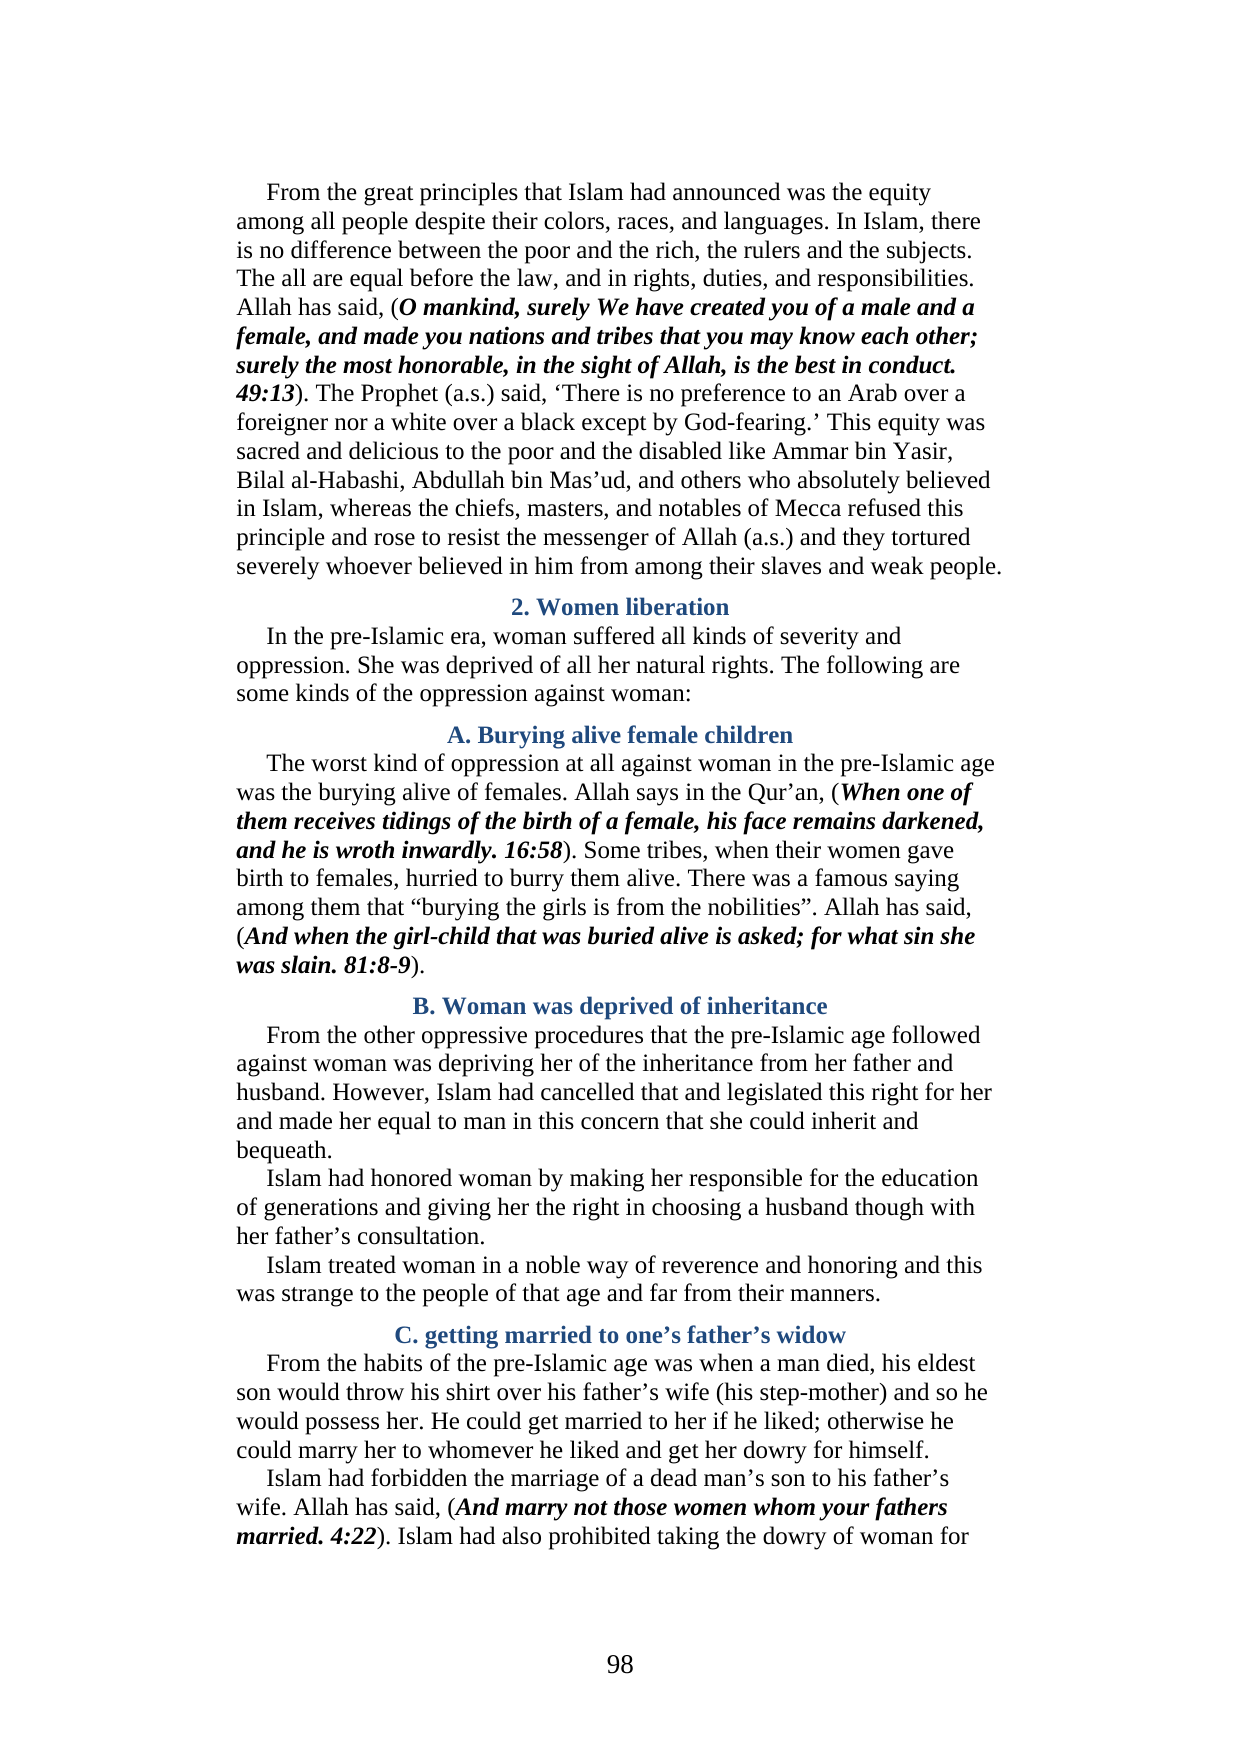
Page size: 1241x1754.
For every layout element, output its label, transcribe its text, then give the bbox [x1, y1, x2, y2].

subtitle B. Woman was deprived of inheritance [236, 991, 1004, 1020]
text From the other oppressive procedures that the pre-Islamic age followed against woman was depriving her of the inheritance from her father and husband. However, Islam had cancelled that and legislated this right for her and made her equal to man in this concern that she could inherit and bequeath. [236, 1020, 1004, 1163]
subtitle A. Burying alive female children [236, 720, 1004, 748]
text Islam had honored woman by making her responsible for the education of generations and giving her the right in choosing a husband though with her father’s consultation. [236, 1163, 1004, 1250]
text From the habits of the pre-Islamic age was when a man died, his eldest son would throw his shirt over his father’s wife (his step-mother) and so he would possess her. He could get married to her if he liked; otherwise he could marry her to whomever he liked and get her dowry for himself. [236, 1348, 1004, 1463]
text Islam treated woman in a noble way of reverence and honoring and this was strange to the people of that age and far from their manners. [236, 1250, 1004, 1307]
subtitle C. getting married to one’s father’s widow [236, 1320, 1004, 1348]
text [236, 1463, 1004, 1550]
subtitle 2. Women liberation [236, 592, 1004, 621]
text The worst kind of oppression at all against woman in the pre-Islamic age was the burying alive of females. Allah says in the Qur’an, (When one of them receives tidings of the birth of a female, his face remains darkened, and he is wroth inwardly. 16:58). Some tribes, when their women gave birth to females, hurried to burry them alive. There was a famous saying among them that “burying the girls is from the nobilities”. Allah has said, (And when the girl-child that was buried alive is asked; for what sin she was slain. 81:8-9). [236, 748, 1004, 978]
text In the pre-Islamic era, woman suffered all kinds of severity and oppression. She was deprived of all her natural rights. The following are some kinds of the oppression against woman: [236, 621, 1004, 707]
text From the great principles that Islam had announced was the equity among all people despite their colors, races, and languages. In Islam, there is no difference between the poor and the rich, the rulers and the subjects. The all are equal before the law, and in rights, duties, and responsibilities. Allah has said, (O mankind, surely We have created you of a male and a female, and made you nations and tribes that you may know each other; surely the most honorable, in the sight of Allah, is the best in conduct. 49:13). The Prophet (a.s.) said, ‘There is no preference to an Arab over a foreigner nor a white over a black except by God-fearing.’ This equity was sacred and delicious to the poor and the disabled like Ammar bin Yasir, Bilal al-Habashi, Abdullah bin Mas’ud, and others who absolutely believed in Islam, whereas the chiefs, masters, and notables of Mecca refused this principle and rose to resist the messenger of Allah (a.s.) and they tortured severely whoever believed in him from among their slaves and weak people. [236, 177, 1004, 580]
